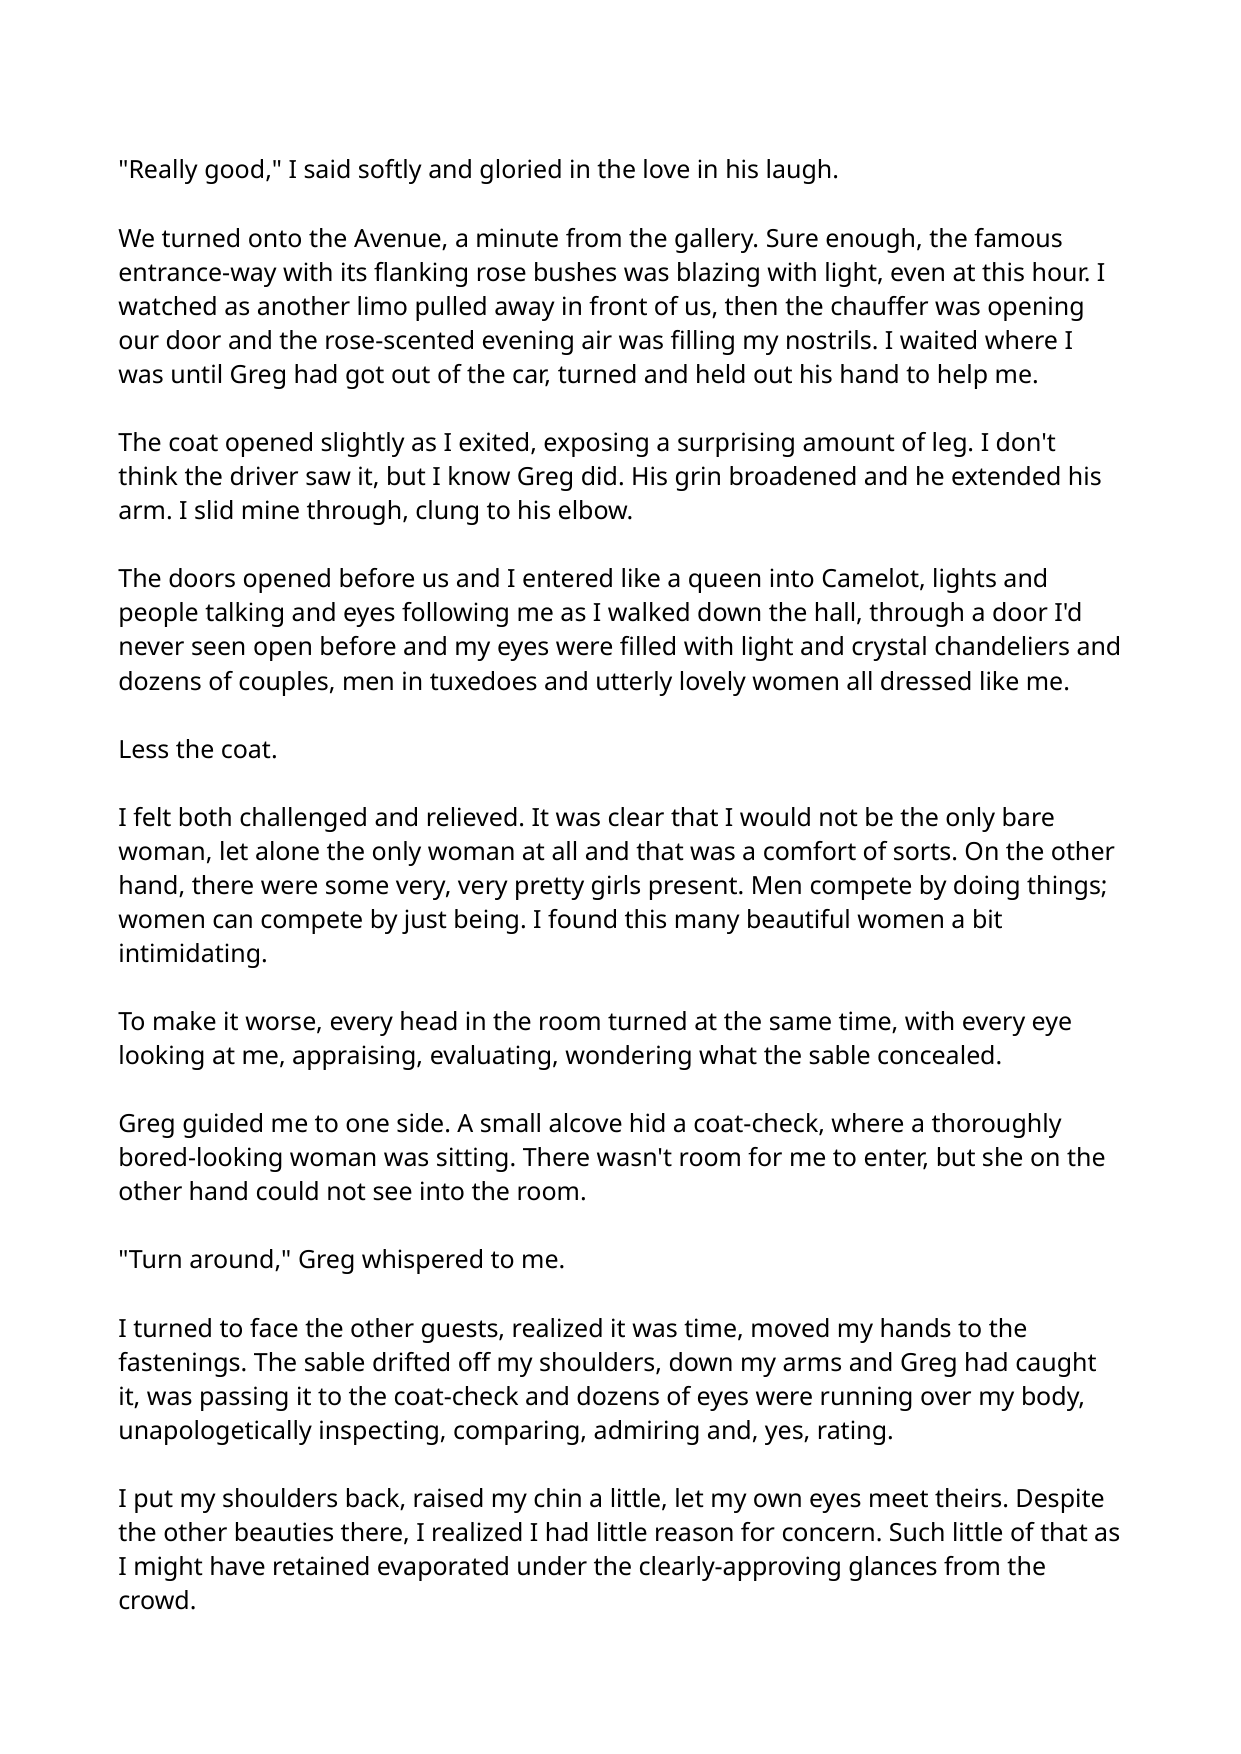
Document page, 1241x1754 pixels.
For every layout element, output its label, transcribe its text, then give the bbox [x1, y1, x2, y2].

text The doors opened before us and I entered like a queen into Camelot, lights and people talking and eyes following me as I walked down the hall, through a door I'd never seen open before and my eyes were filled with light and crystal chandeliers and dozens of couples, men in tuxedoes and utterly lovely women all dressed like me. [118, 561, 1122, 697]
text "Turn around," Greg whispered to me. [118, 1242, 1122, 1276]
text Greg guided me to one side. A small alcove hid a coat-check, where a thoroughly bored-looking woman was sitting. There wasn't room for me to enter, but she on the other hand could not see into the room. [118, 1106, 1122, 1208]
text Less the coat. [118, 731, 1122, 765]
text I put my shoulders back, raised my chin a little, let my own eyes meet theirs. Despite the other beauties there, I realized I had little reason for concern. Such little of that as I might have retained evaporated under the clearly-approving glances from the crowd. [118, 1481, 1122, 1617]
text To make it worse, every head in the room turned at the same time, with every eye looking at me, appraising, evaluating, wondering what the sable concealed. [118, 1004, 1122, 1072]
text I turned to face the other guests, realized it was time, moved my hands to the fastenings. The sable drifted off my shoulders, down my arms and Greg had caught it, was passing it to the coat-check and dozens of eyes were running over my body, unapologetically inspecting, comparing, admiring and, yes, rating. [118, 1310, 1122, 1447]
text We turned onto the Avenue, a minute from the gallery. Sure enough, the famous entrance-way with its flanking rose bushes was blazing with light, even at this hour. I watched as another limo pulled away in front of us, then the chauffer was opening our door and the rose-scented evening air was filling my nostrils. I waited where I was until Greg had got out of the car, turned and held out his hand to help me. [118, 220, 1122, 391]
text I felt both challenged and relieved. It was clear that I would not be the only bare woman, let alone the only woman at all and that was a comfort of sorts. On the other hand, there were some very, very pretty girls present. Men compete by doing things; women can compete by just being. I found this many beautiful women a bit intimidating. [118, 799, 1122, 970]
text The coat opened slightly as I exited, exposing a surprising amount of leg. I don't think the driver saw it, but I know Greg did. His grin broadened and he extended his arm. I slid mine through, clung to his elbow. [118, 425, 1122, 527]
text "Really good," I said softly and gloried in the love in his laugh. [118, 152, 1122, 186]
